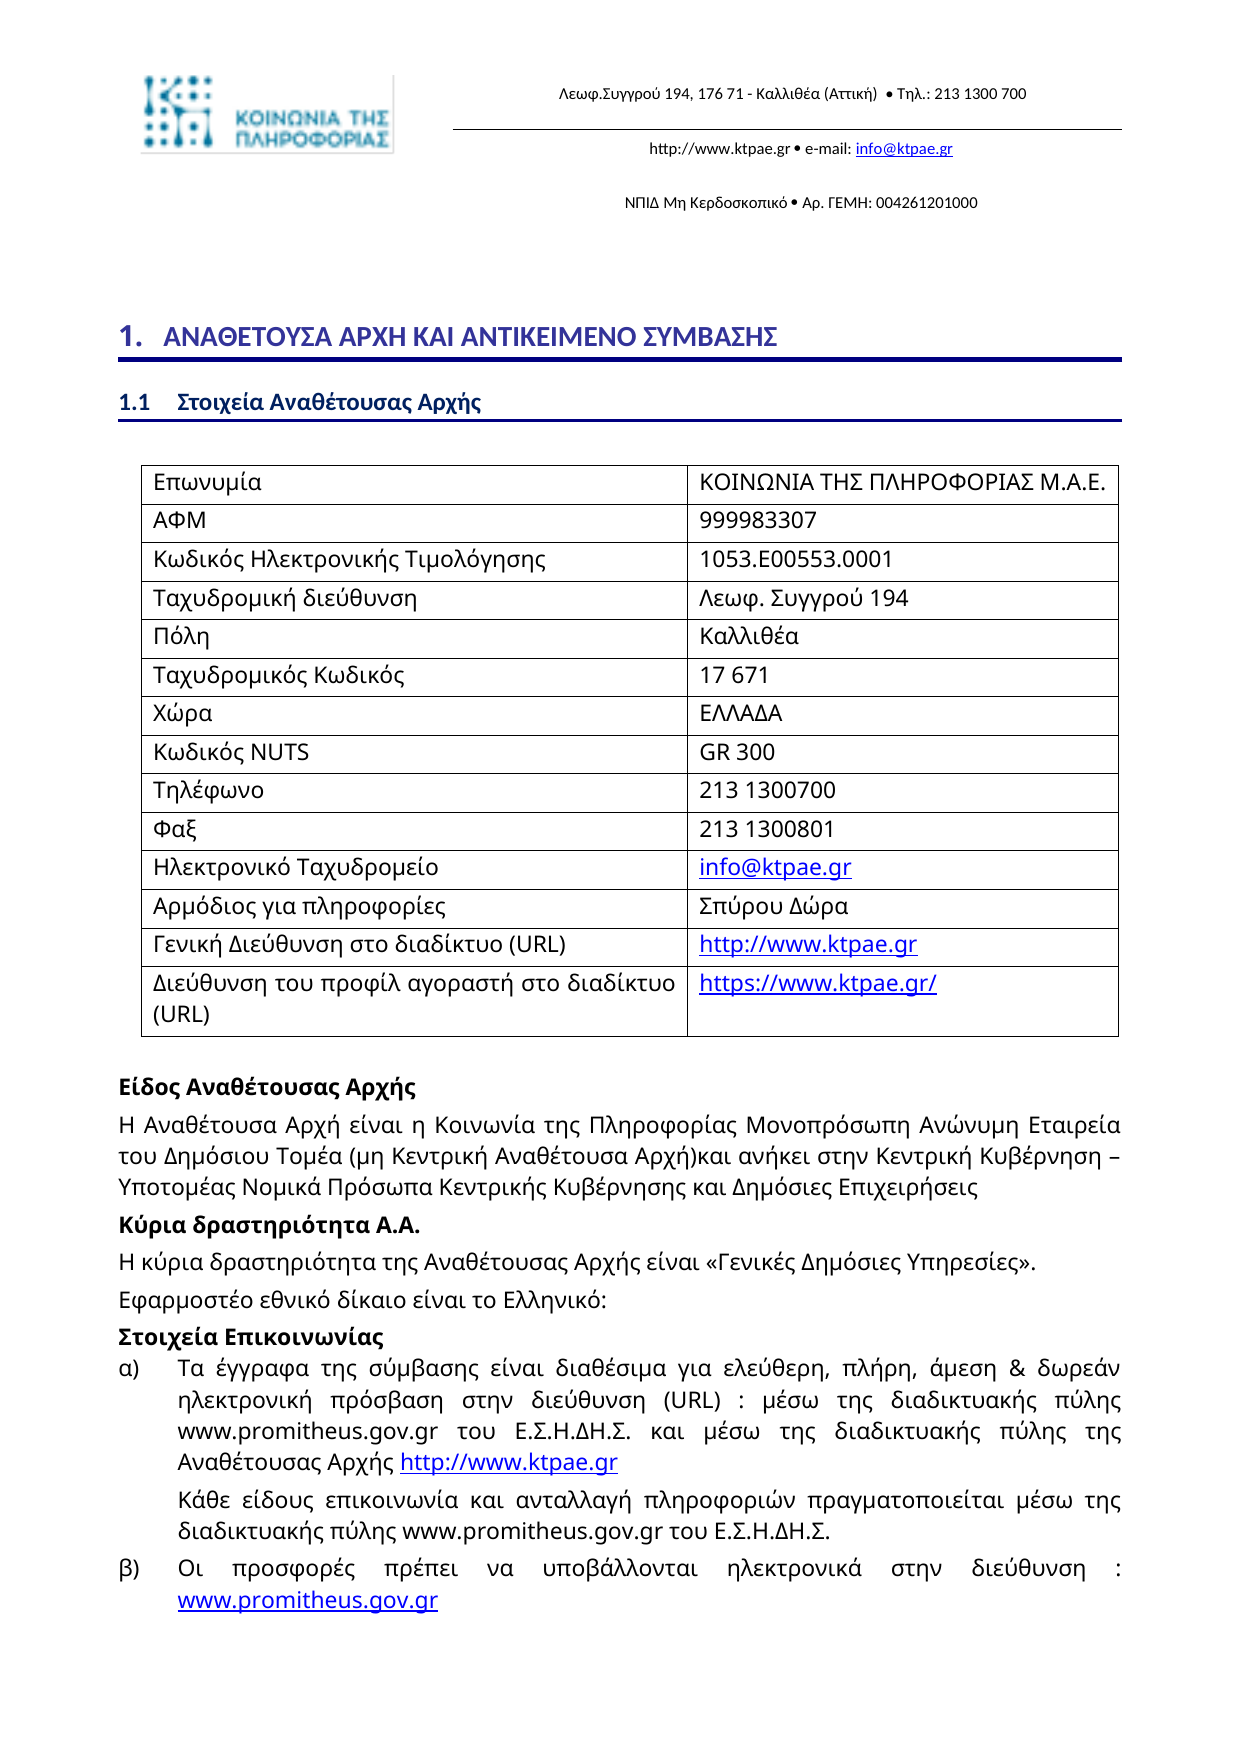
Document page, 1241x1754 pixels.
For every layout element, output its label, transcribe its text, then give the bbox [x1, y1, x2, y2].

table_cell Ταχυδρομικός Κωδικός [142, 659, 687, 696]
text Στοιχεία Επικοινωνίας [118, 1321, 1122, 1352]
text Κύρια δραστηριότητα Α.Α. [118, 1208, 1122, 1240]
table_cell http://www.ktpae.gr [688, 929, 1118, 966]
table_cell Χώρα [142, 697, 687, 735]
text Εφαρμοστέο εθνικό δίκαιο είναι το Ελληνικό: [118, 1283, 1122, 1315]
table_cell Φαξ [142, 813, 687, 850]
table_header ΚΟΙΝΩΝΙΑ ΤΗΣ ΠΛΗΡΟΦΟΡΙΑΣ Μ.Α.Ε. [688, 466, 1118, 503]
text Η Αναθέτουσα Αρχή είναι η Κοινωνία της Πληροφορίας Μονοπρόσωπη Ανώνυμη Εταιρεία του Δημόσιου Τομέα (μη Κεντρική Αναθέτουσα Αρχή)και ανήκει στην Κεντρική Κυβέρνηση – Υποτομέας Νομικά Πρόσωπα Κεντρικής Κυβέρνησης και Δημόσιες Επιχειρήσεις [118, 1108, 1122, 1202]
subtitle Στοιχεία Αναθέτουσας Αρχής [118, 387, 1122, 419]
table_cell 17 671 [688, 659, 1118, 696]
table_cell Τηλέφωνο [142, 774, 687, 812]
table_cell Αρμόδιος για πληροφορίες [142, 890, 687, 927]
text Κάθε είδους επικοινωνία και ανταλλαγή πληροφοριών πραγματοποιείται μέσω της διαδικτυακής πύλης www.promitheus.gov.gr του Ε.Σ.Η.ΔΗ.Σ. [177, 1483, 1122, 1546]
text β) Οι προσφορές πρέπει να υποβάλλονται ηλεκτρονικά στην διεύθυνση : www.promitheus.gov.gr [118, 1552, 1122, 1615]
table_cell Κωδικός Ηλεκτρονικής Τιμολόγησης [142, 543, 687, 581]
table_cell Πόλη [142, 620, 687, 658]
table_cell Ταχυδρομική διεύθυνση [142, 582, 687, 619]
table_cell Διεύθυνση του προφίλ αγοραστή στο διαδίκτυο (URL) [142, 967, 687, 1036]
picture [140, 75, 397, 157]
subtitle ΑΝΑΘΕΤΟΥΣΑ ΑΡΧΗ ΚΑΙ ΑΝΤΙΚΕΙΜΕΝΟ ΣΥΜΒΑΣΗΣ [118, 315, 1122, 357]
table_cell 999983307 [688, 505, 1118, 542]
table_cell 1053.E00553.0001 [688, 543, 1118, 581]
text α) Τα έγγραφα της σύμβασης είναι διαθέσιμα για ελεύθερη, πλήρη, άμεση & δωρεάν ηλεκτρονική πρόσβαση στην διεύθυνση (URL) : μέσω της διαδικτυακής πύλης www.promitheus.gov.gr του Ε.Σ.Η.ΔΗ.Σ. και μέσω της διαδικτυακής πύλης της Αναθέτουσας Αρχής http://www.ktpae.gr [118, 1352, 1122, 1477]
table_cell Κωδικός ΝUTS [142, 736, 687, 773]
table_cell Καλλιθέα [688, 620, 1118, 658]
table_cell Γενική Διεύθυνση στο διαδίκτυο (URL) [142, 929, 687, 966]
table_cell Ηλεκτρονικό Ταχυδρομείο [142, 851, 687, 889]
table_header Επωνυμία [142, 466, 687, 503]
text Η κύρια δραστηριότητα της Αναθέτουσας Αρχής είναι «Γενικές Δημόσιες Υπηρεσίες». [118, 1246, 1122, 1277]
table_cell GR 300 [688, 736, 1118, 773]
table_cell Σπύρου Δώρα [688, 890, 1118, 927]
table_cell 213 1300801 [688, 813, 1118, 850]
table_cell ΕΛΛΑΔΑ [688, 697, 1118, 735]
table_cell https://www.ktpae.gr/ [688, 967, 1118, 1036]
table_cell 213 1300700 [688, 774, 1118, 812]
table_cell Λεωφ. Συγγρού 194 [688, 582, 1118, 619]
table_cell info@ktpae.gr [688, 851, 1118, 889]
text Είδος Αναθέτουσας Αρχής [118, 1071, 1122, 1102]
table_cell ΑΦΜ [142, 505, 687, 542]
